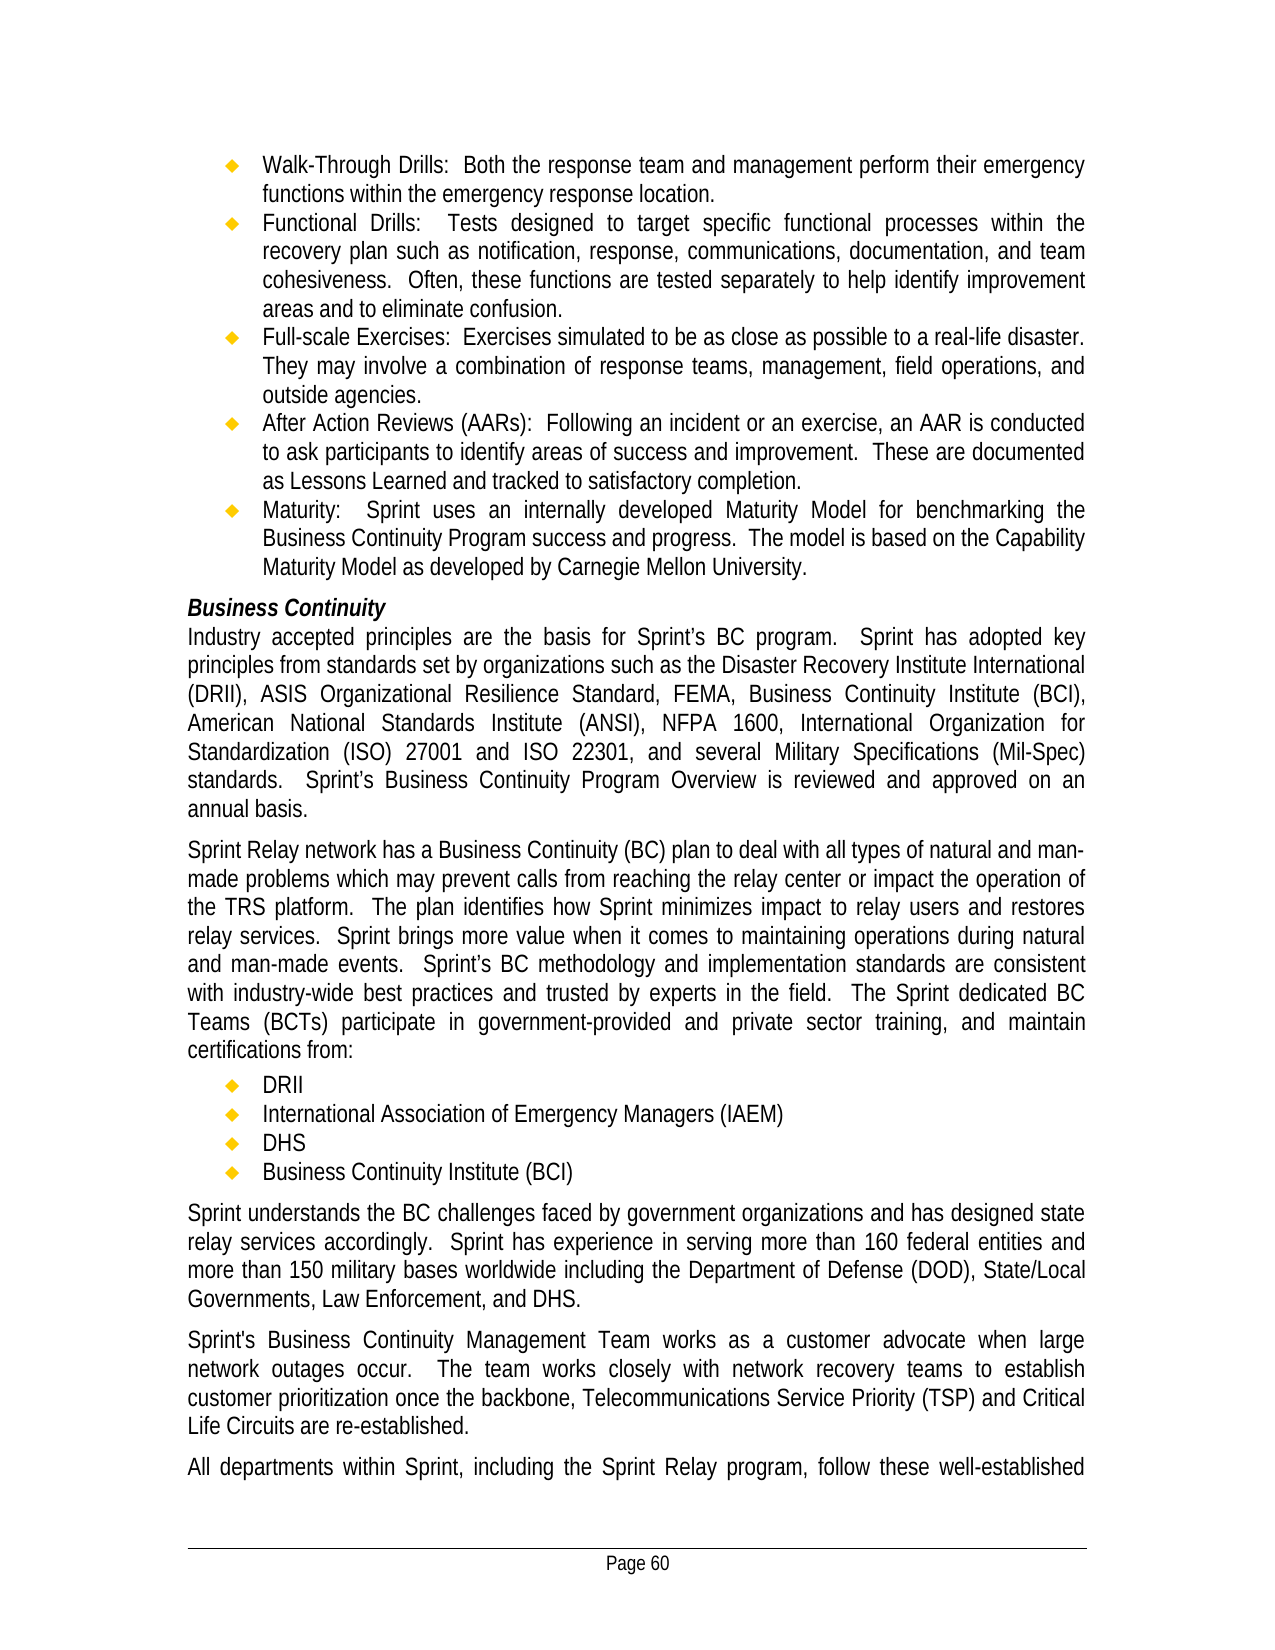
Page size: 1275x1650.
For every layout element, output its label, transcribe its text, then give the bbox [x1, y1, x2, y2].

text Walk-Through Drills: Both the response team and management perform their emergency functions within the emergency response location. [225, 150, 1087, 207]
text Maturity: Sprint uses an internally developed Maturity Model for benchmarking the Business Continuity Program success and progress. The model is based on the Capability Maturity Model as developed by Carnegie Mellon University. [225, 494, 1087, 581]
text Full-scale Exercises: Exercises simulated to be as close as possible to a real-life disaster. They may involve a combination of response teams, management, field operations, and outside agencies. [225, 322, 1087, 408]
text DRII [225, 1070, 1087, 1099]
text DHS [225, 1128, 1087, 1157]
text Functional Drills: Tests designed to target specific functional processes within the recovery plan such as notification, response, communications, documentation, and team cohesiveness. Often, these functions are tested separately to help identify improvement areas and to eliminate confusion. [225, 207, 1087, 322]
text Industry accepted principles are the basis for Sprint’s BC program. Sprint has adopted key principles from standards set by organizations such as the Disaster Recovery Institute International (DRII), ASIS Organizational Resilience Standard, FEMA, Business Continuity Institute (BCI), American National Standards Institute (ANSI), NFPA 1600, International Organization for Standardization (ISO) 27001 and ISO 22301, and several Military Specifications (Mil-Spec) standards. Sprint’s Business Continuity Program Overview is reviewed and approved on an annual basis. [187, 622, 1087, 822]
text Sprint understands the BC challenges faced by government organizations and has designed state relay services accordingly. Sprint has experience in serving more than 160 federal entities and more than 150 military bases worldwide including the Department of Defense (DOD), State/Local Governments, Law Enforcement, and DHS. [187, 1198, 1087, 1313]
text Sprint's Business Continuity Management Team works as a customer advocate when large network outages occur. The team works closely with network recovery teams to establish customer prioritization once the backbone, Telecommunications Service Priority (TSP) and Critical Life Circuits are re-established. [187, 1325, 1087, 1440]
text Business Continuity Institute (BCI) [225, 1157, 1087, 1186]
text After Action Reviews (AARs): Following an incident or an exercise, an AAR is conducted to ask participants to identify areas of success and improvement. These are documented as Lessons Learned and tracked to satisfactory completion. [225, 408, 1087, 494]
text Sprint Relay network has a Business Continuity (BC) plan to deal with all types of natural and man-made problems which may prevent calls from reaching the relay center or impact the operation of the TRS platform. The plan identifies how Sprint minimizes impact to relay users and restores relay services. Sprint brings more value when it comes to maintaining operations during natural and man-made events. Sprint’s BC methodology and implementation standards are consistent with industry-wide best practices and trusted by experts in the field. The Sprint dedicated BC Teams (BCTs) participate in government-provided and private sector training, and maintain certifications from: [187, 835, 1087, 1064]
text International Association of Emergency Managers (IAEM) [225, 1099, 1087, 1128]
text Business Continuity [187, 593, 1087, 622]
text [187, 1452, 1087, 1481]
